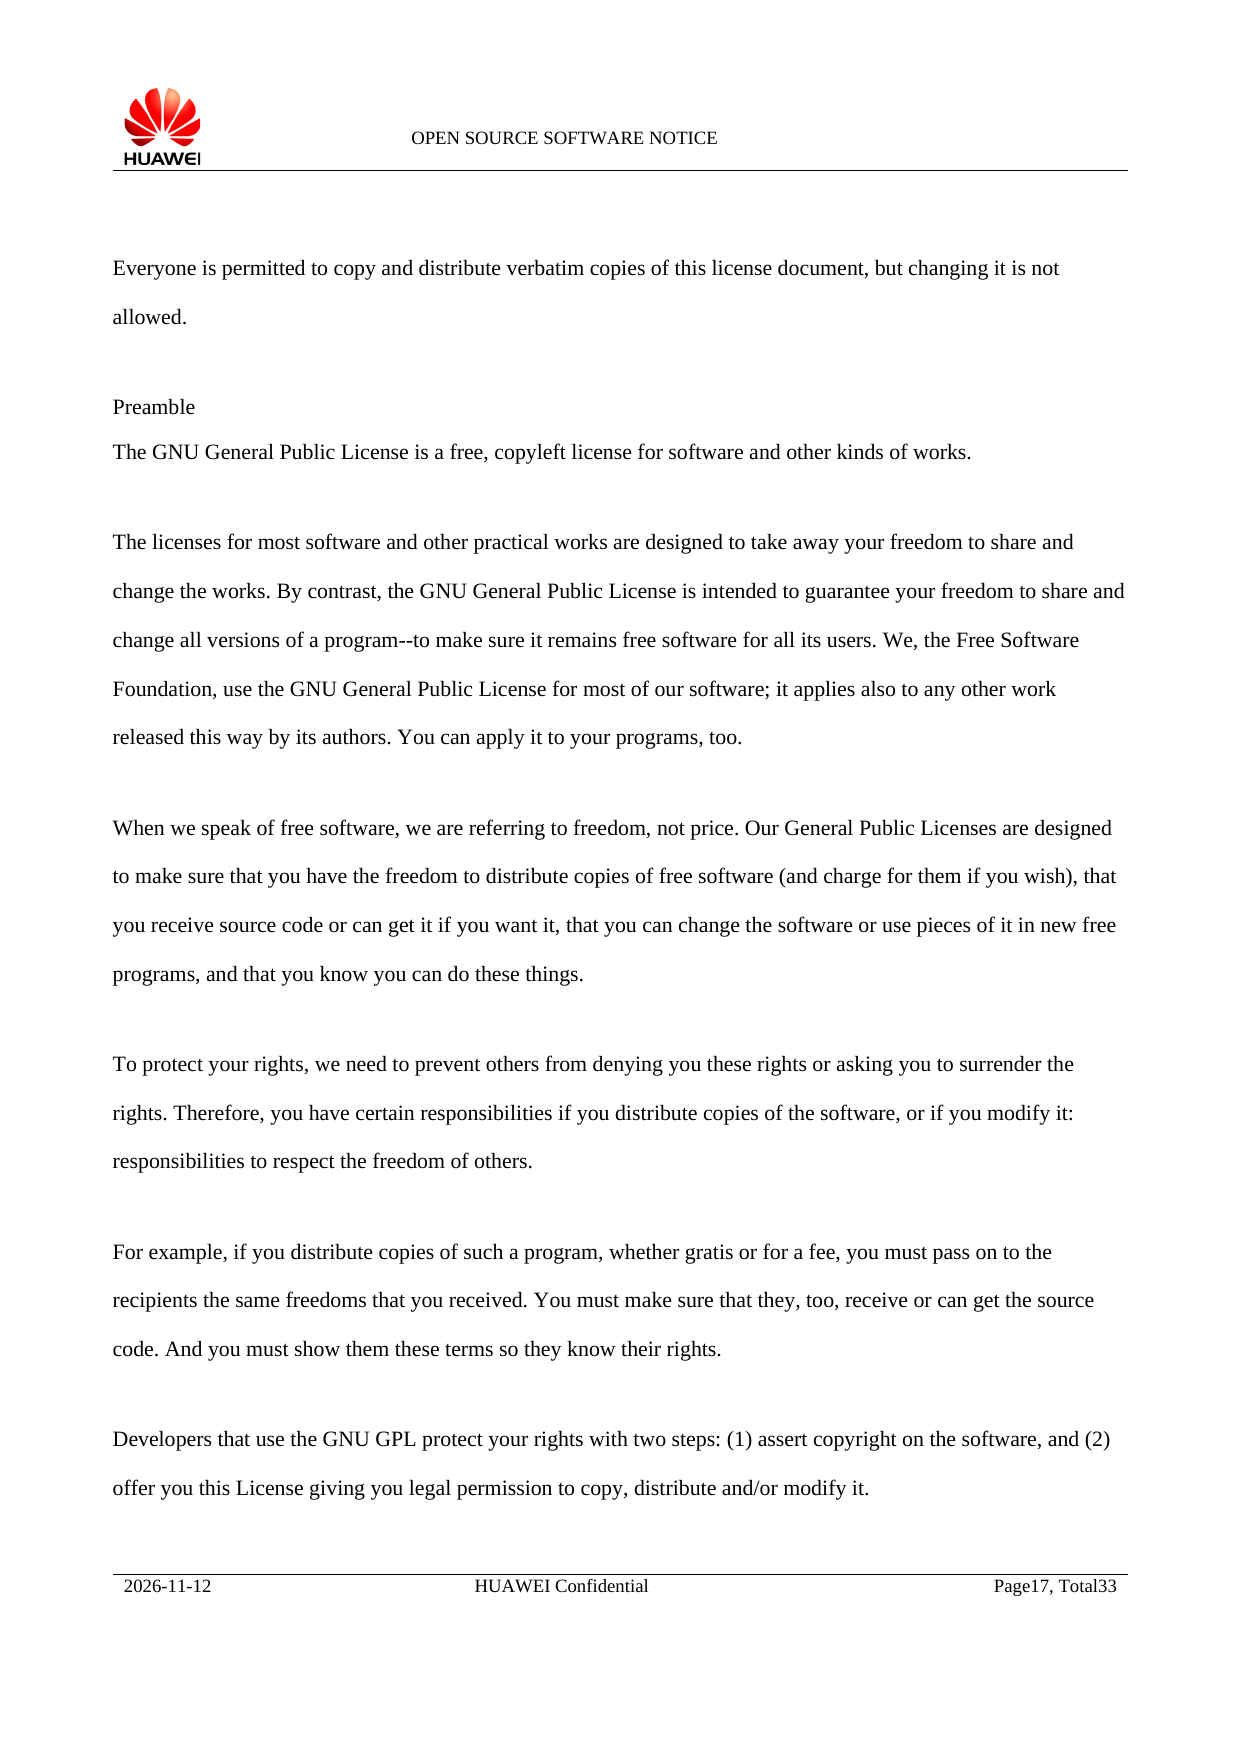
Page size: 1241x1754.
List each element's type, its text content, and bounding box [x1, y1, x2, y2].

picture [124, 88, 201, 165]
text The GNU General Public License is a free, copyleft license for software and other kinds of works. [112, 436, 1128, 468]
text Everyone is permitted to copy and distribute verbatim copies of this license document, but changing it is not allowed. [112, 251, 1128, 333]
text For example, if you distribute copies of such a program, whether gratis or for a fee, you must pass on to the recipients the same freedoms that you received. You must make sure that they, too, receive or can get the source code. And you must show them these terms so they know their rights. [112, 1235, 1128, 1365]
text The licenses for most software and other practical works are designed to take away your freedom to share and change the works. By contrast, the GNU General Public License is intended to guarantee your freedom to share and change all versions of a program--to make sure it remains free software for all its users. We, the Free Software Foundation, use the GNU General Public License for most of our software; it applies also to any other work released this way by its authors. You can apply it to your programs, too. [112, 526, 1128, 753]
text Developers that use the GNU GPL protect your rights with two steps: (1) assert copyright on the software, and (2) offer you this License giving you legal permission to copy, distribute and/or modify it. [112, 1423, 1128, 1504]
text When we speak of free software, we are referring to freedom, not price. Our General Public Licenses are designed to make sure that you have the freedom to distribute copies of free software (and charge for them if you wish), that you receive source code or can get it if you want it, that you can change the software or use pieces of it in new free programs, and that you know you can do these things. [112, 811, 1128, 990]
text To protect your rights, we need to prevent others from denying you these rights or asking you to surrender the rights. Therefore, you have certain responsibilities if you distribute copies of the software, or if you modify it: responsibilities to respect the freedom of others. [112, 1047, 1128, 1177]
text Preamble [112, 390, 1128, 423]
